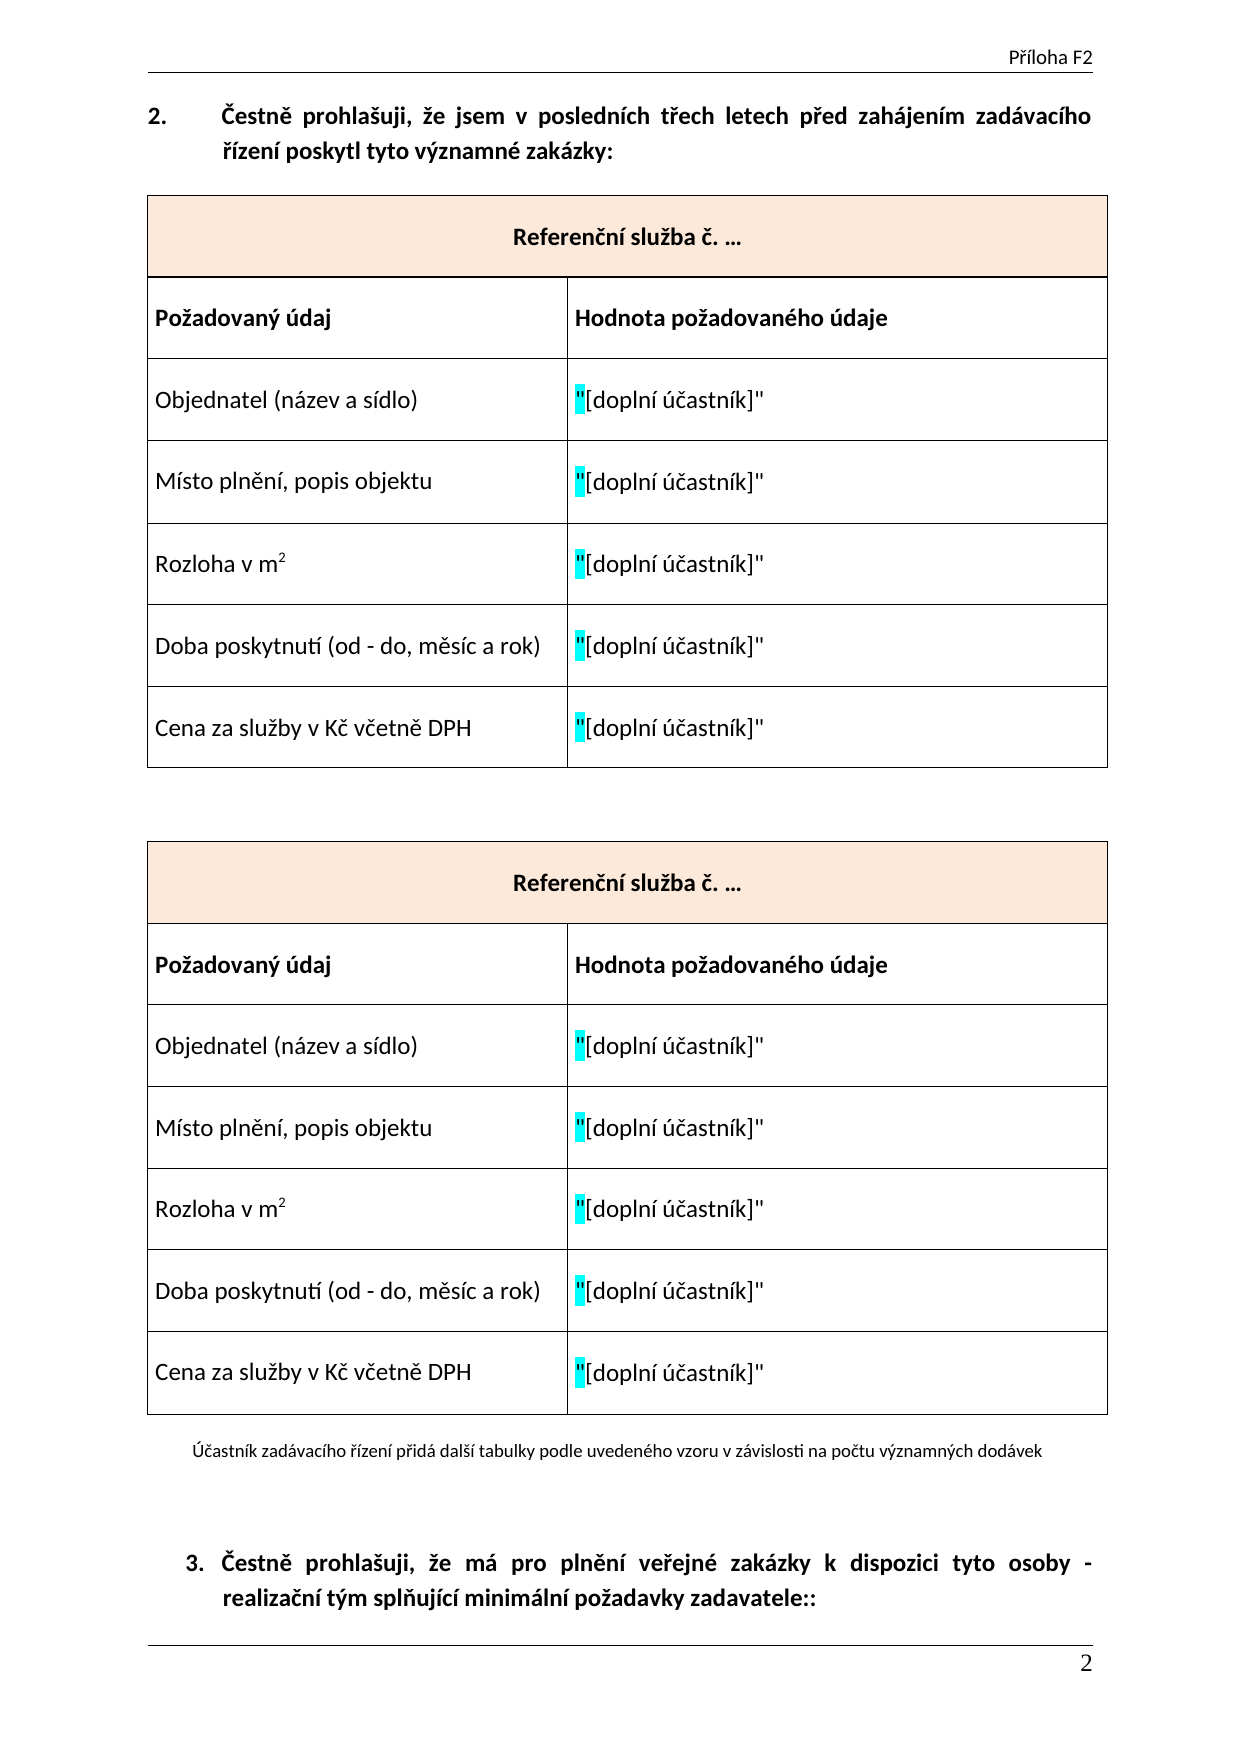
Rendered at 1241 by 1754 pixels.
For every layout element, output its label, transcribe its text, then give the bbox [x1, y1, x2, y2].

table_header Referenční služba č. … [148, 842, 1107, 923]
table_cell Objednatel (název a sídlo) [148, 1005, 567, 1086]
table_cell [568, 605, 1107, 686]
table_cell [568, 1005, 1107, 1086]
table_cell Doba poskytnutí (od - do, měsíc a rok) [148, 605, 567, 686]
list Účastník zadávacího řízení přidá další tabulky podle uvedeného vzoru v závislosti na počtu významných dodávek [192, 1439, 1122, 1462]
table_cell Doba poskytnutí (od - do, měsíc a rok) [148, 1250, 567, 1331]
table_cell [568, 687, 1107, 767]
table_cell Místo plnění, popis objektu [148, 1087, 567, 1167]
table_cell Rozloha v m2 [148, 524, 567, 604]
table_cell [568, 1087, 1107, 1167]
table_cell [568, 441, 1107, 522]
table_cell Hodnota požadovaného údaje [568, 924, 1107, 1004]
table_cell Cena za služby v Kč včetně DPH [148, 687, 567, 767]
table_cell Cena za služby v Kč včetně DPH [148, 1332, 567, 1413]
table_cell [568, 1332, 1107, 1413]
table_cell [568, 1250, 1107, 1331]
table_cell [568, 1169, 1107, 1249]
table_cell [568, 524, 1107, 604]
list Čestně prohlašuji, že jsem v posledních třech letech před zahájením zadávacího řízení poskytl tyto významné zakázky: [148, 100, 1093, 165]
table_cell [568, 359, 1107, 439]
table_cell Místo plnění, popis objektu [148, 441, 567, 522]
table_cell Požadovaný údaj [148, 278, 567, 358]
table_header Referenční služba č. … [148, 196, 1107, 276]
table_cell Rozloha v m2 [148, 1169, 567, 1249]
table_cell Požadovaný údaj [148, 924, 567, 1004]
table_cell Objednatel (název a sídlo) [148, 359, 567, 439]
list Čestně prohlašuji, že má pro plnění veřejné zakázky k dispozici tyto osoby - realizační tým splňující minimální požadavky zadavatele:: [185, 1547, 1093, 1613]
table_cell Hodnota požadovaného údaje [568, 278, 1107, 358]
